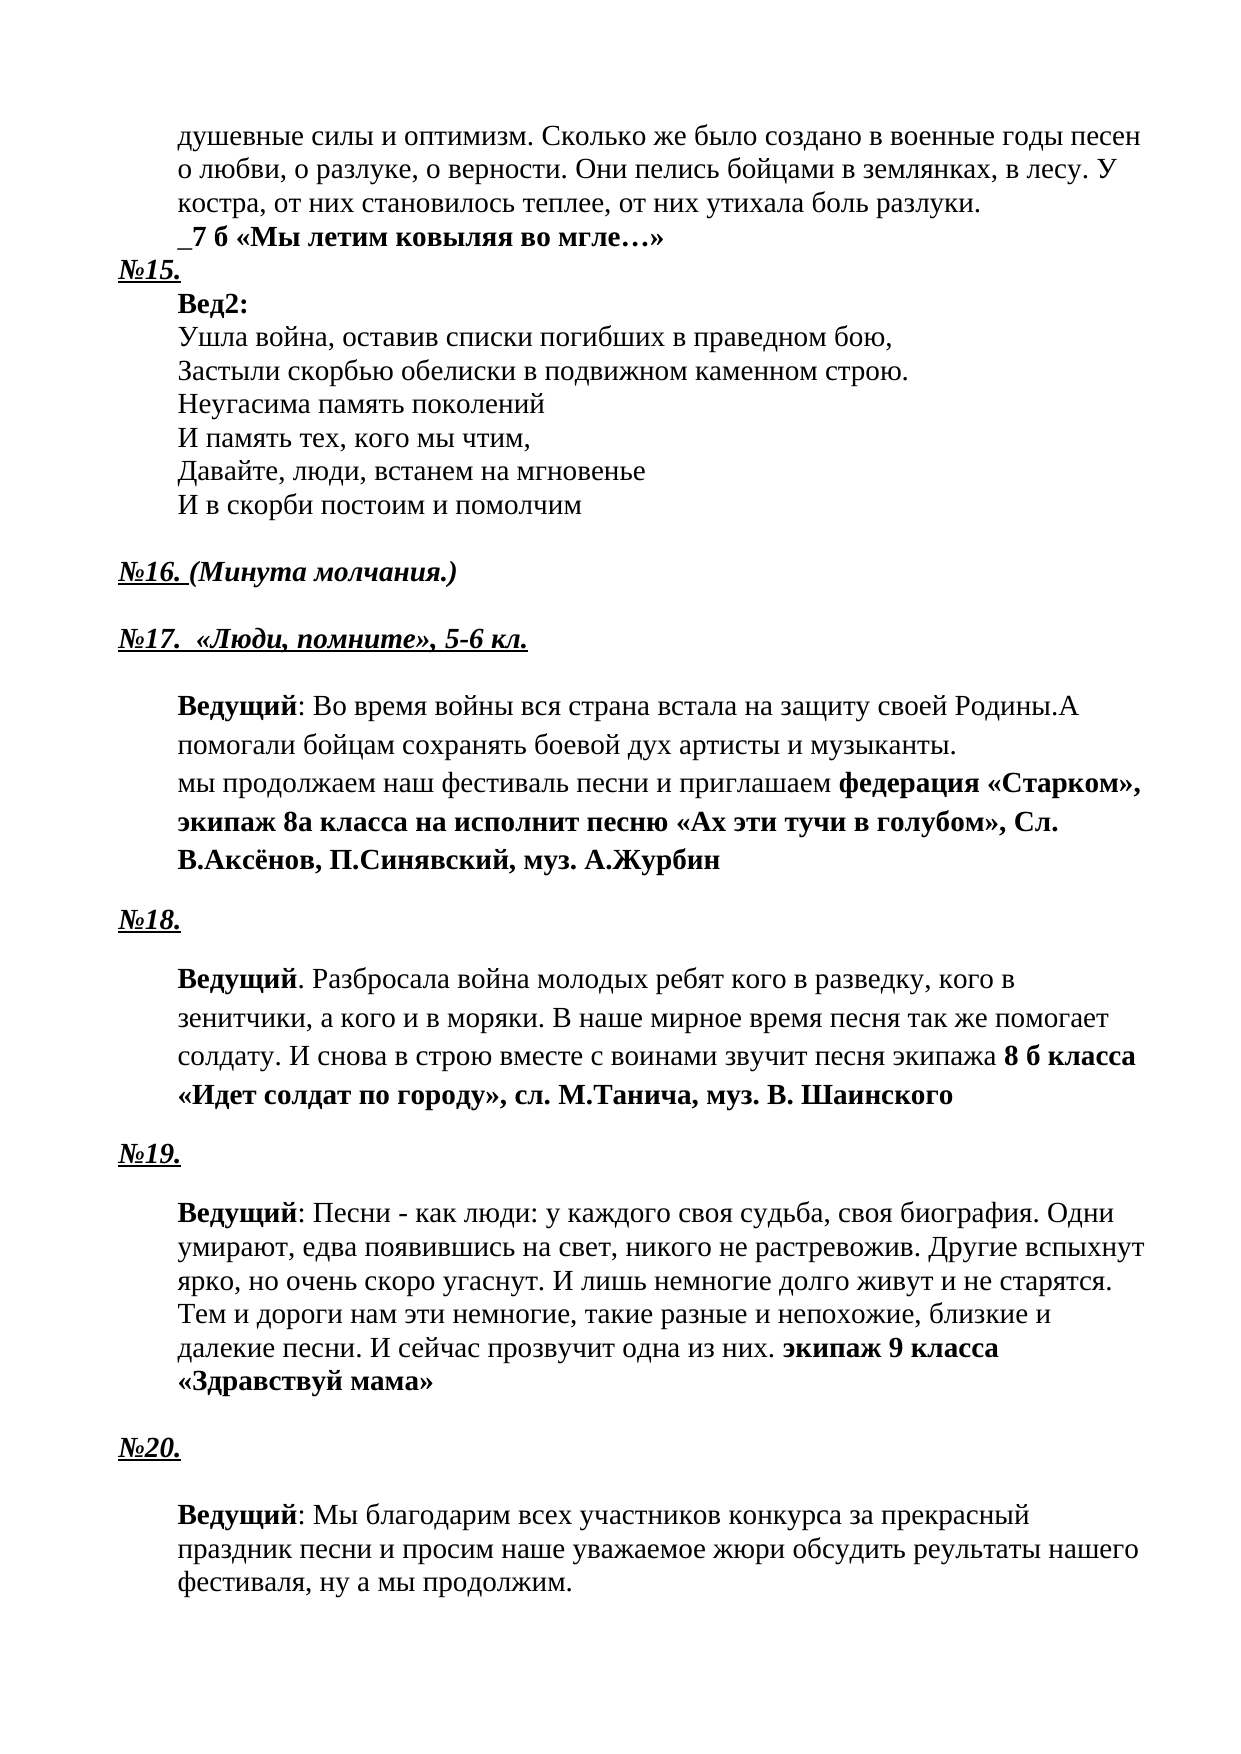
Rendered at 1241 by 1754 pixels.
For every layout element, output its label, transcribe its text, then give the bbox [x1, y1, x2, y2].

text Давайте, люди, встанем на мгновенье [177, 453, 1152, 487]
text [177, 118, 1152, 252]
text Ведущий: Мы благодарим всех участников конкурса за прекрасный праздник песни и просим наше уважаемое жюри обсудить реультаты нашего фестиваля, ну а мы продолжим. [177, 1497, 1152, 1598]
text №20. [118, 1430, 1152, 1464]
text Ведущий. Разбросала война молодых ребят кого в разведку, кого в зенитчики, а кого и в моряки. В наше мирное время песня так же помогает солдату. И снова в строю вместе с воинами звучит песня экипажа 8 б класса «Идет солдат по городу», сл. М.Танича, муз. В. Шаинского [177, 961, 1152, 1110]
text №19. [118, 1136, 1152, 1170]
text №15. [118, 252, 1152, 286]
text №16. (Минута молчания.) [118, 554, 1152, 588]
text Ведущий: Песни - как люди: у каждого своя судьба, своя биография. Одни умирают, едва появившись на свет, никого не растревожив. Другие вспыхнут ярко, но очень скоро угаснут. И лишь немногие долго живут и не старятся. Тем и дороги нам эти немногие, такие разные и непохожие, близкие и далекие песни. И сейчас прозвучит одна из них. экипаж 9 класса «Здравствуй мама» [177, 1196, 1152, 1397]
text Ушла война, оставив списки погибших в праведном бою, [177, 319, 1152, 353]
text Ведущий: Во время войны вся страна встала на защиту своей Родины.А помогали бойцам сохранять боевой дух артисты и музыканты. мы продолжаем наш фестиваль песни и приглашаем федерация «Старком», экипаж 8а класса на исполнит песню «Ах эти тучи в голубом», Сл. В.Аксёнов, П.Синявский, муз. А.Журбин [177, 688, 1152, 876]
text И память тех, кого мы чтим, [177, 420, 1152, 453]
text Неугасима память поколений [177, 386, 1152, 420]
text Вед2: [177, 286, 1152, 319]
text Застыли скорбью обелиски в подвижном каменном строю. [177, 353, 1152, 386]
text №18. [118, 902, 1152, 935]
text И в скорби постоим и помолчим [177, 487, 1152, 521]
text №17. «Люди, помните», 5-6 кл. [118, 621, 1152, 655]
